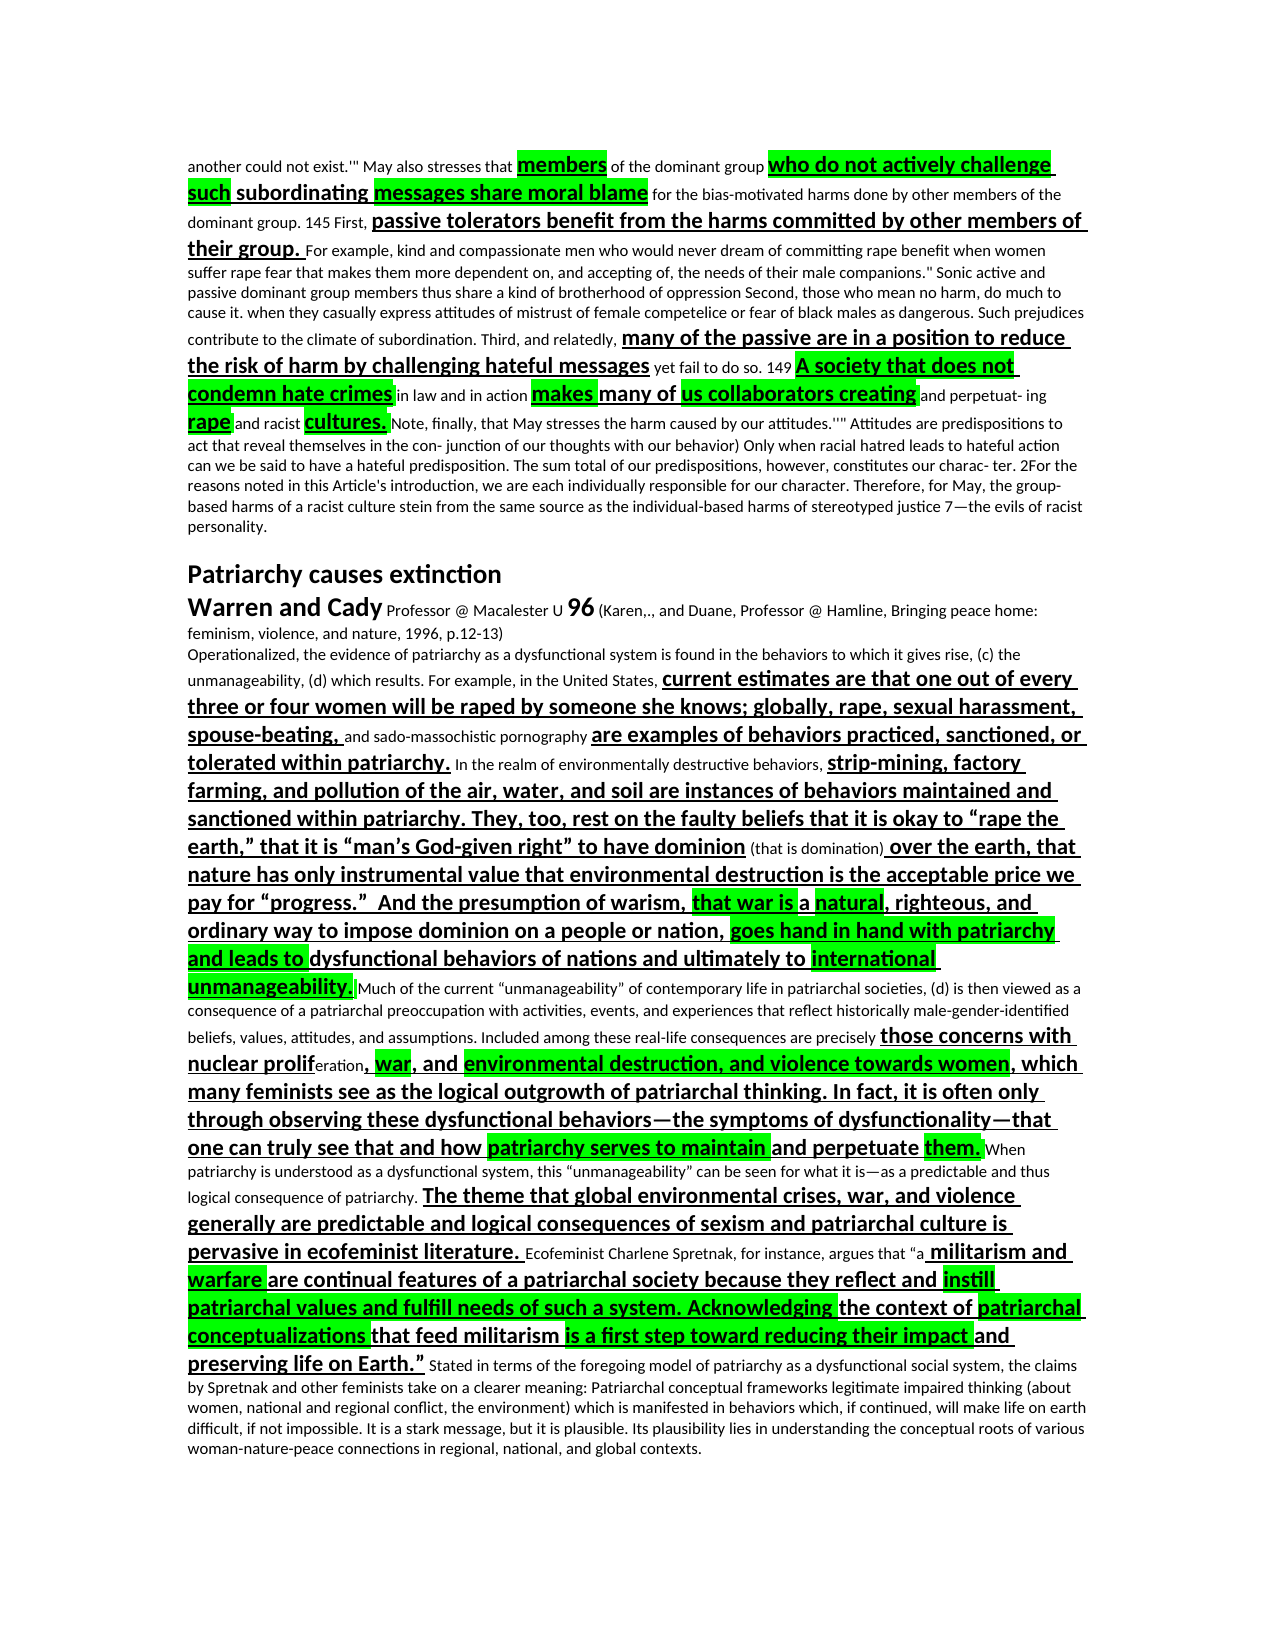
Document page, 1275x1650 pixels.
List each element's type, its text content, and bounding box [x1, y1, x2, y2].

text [187, 150, 1087, 537]
subtitle Patriarchy causes extinction [187, 557, 1087, 591]
text Warren and Cady Professor @ Macalester U 96 (Karen,., and Duane, Professor @ Hamline, Bringing peace home: feminism, violence, and nature, 1996, p.12-13) [187, 591, 1087, 644]
text Operationalized, the evidence of patriarchy as a dysfunctional system is found in the behaviors to which it gives rise, (c) the unmanageability, (d) which results. For example, in the United States, current estimates are that one out of every three or four women will be raped by someone she knows; globally, rape, sexual harassment, spouse-beating, and sado-massochistic pornography are examples of behaviors practiced, sanctioned, or tolerated within patriarchy. In the realm of environmentally destructive behaviors, strip-mining, factory farming, and pollution of the air, water, and soil are instances of behaviors maintained and sanctioned within patriarchy. They, too, rest on the faulty beliefs that it is okay to “rape the earth,” that it is “man’s God-given right” to have dominion (that is domination) over the earth, that nature has only instrumental value that environmental destruction is the acceptable price we pay for “progress.” And the presumption of warism, that war is a natural, righteous, and ordinary way to impose dominion on a people or nation, goes hand in hand with patriarchy and leads to dysfunctional behaviors of nations and ultimately to international unmanageability. Much of the current “unmanageability” of contemporary life in patriarchal societies, (d) is then viewed as a consequence of a patriarchal preoccupation with activities, events, and experiences that reflect historically male-gender-identified beliefs, values, attitudes, and assumptions. Included among these real-life consequences are precisely those concerns with nuclear proliferation, war, and environmental destruction, and violence towards women, which many feminists see as the logical outgrowth of patriarchal thinking. In fact, it is often only through observing these dysfunctional behaviors—the symptoms of dysfunctionality—that one can truly see that and how patriarchy serves to maintain and perpetuate them. When patriarchy is understood as a dysfunctional system, this “unmanageability” can be seen for what it is—as a predictable and thus logical consequence of patriarchy. The theme that global environmental crises, war, and violence generally are predictable and logical consequences of sexism and patriarchal culture is pervasive in ecofeminist literature. Ecofeminist Charlene Spretnak, for instance, argues that “a militarism and warfare are continual features of a patriarchal society because they reflect and instill patriarchal values and fulfill needs of such a system. Acknowledging the context of patriarchal conceptualizations that feed militarism is a first step toward reducing their impact and preserving life on Earth.” Stated in terms of the foregoing model of patriarchy as a dysfunctional social system, the claims by Spretnak and other feminists take on a clearer meaning: Patriarchal conceptual frameworks legitimate impaired thinking (about women, national and regional conflict, the environment) which is manifested in behaviors which, if continued, will make life on earth difficult, if not impossible. It is a stark message, but it is plausible. Its plausibility lies in understanding the conceptual roots of various woman-nature-peace connections in regional, national, and global contexts. [187, 644, 1087, 1458]
